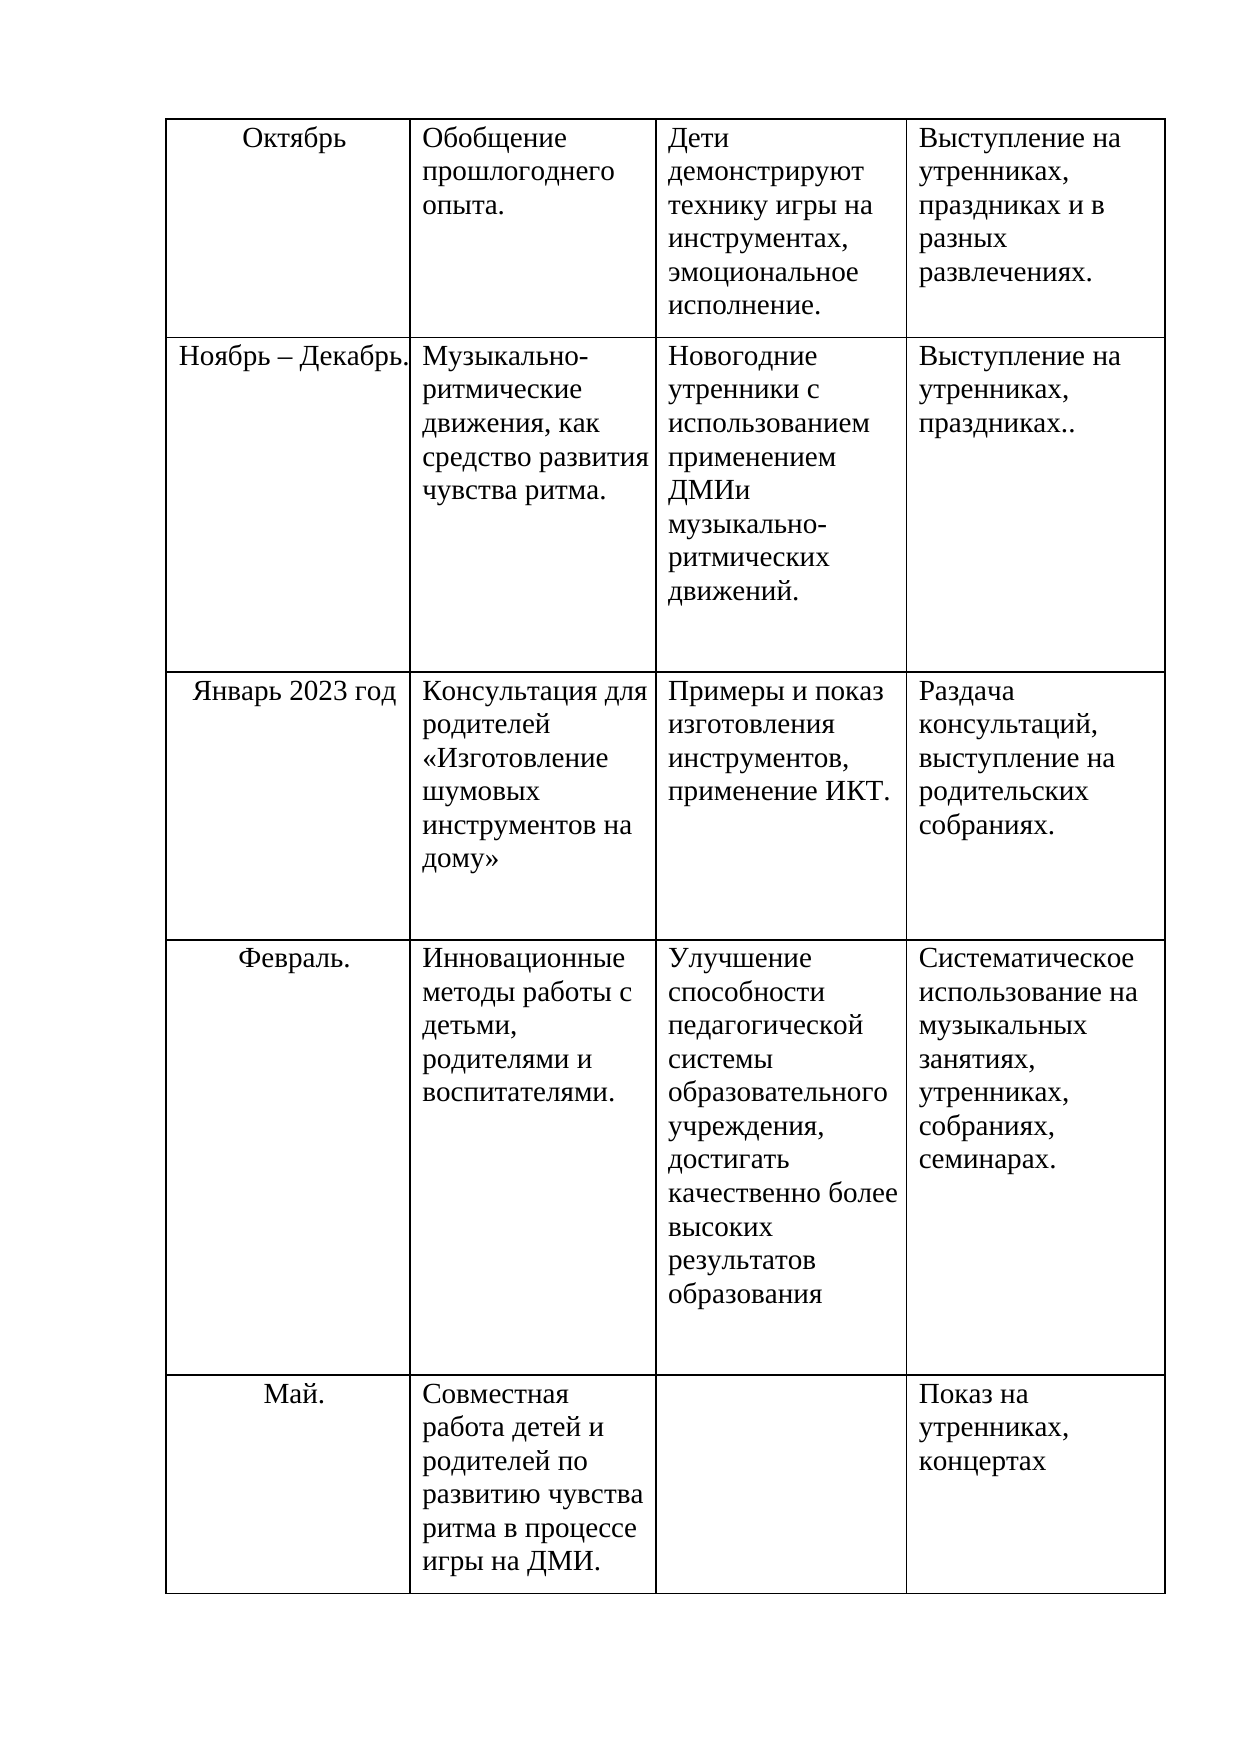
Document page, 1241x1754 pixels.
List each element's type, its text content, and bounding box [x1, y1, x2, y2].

table_cell Февраль. [167, 941, 409, 1374]
table_cell [657, 1376, 906, 1593]
table_cell Выступление на утренниках, праздниках и в разных развлечениях. [907, 120, 1164, 337]
table_cell Систематическое использование на музыкальных занятиях, утренниках, собраниях, семинарах. [907, 941, 1164, 1374]
table_cell Улучшение способности педагогической системы образовательного учреждения, достигать качественно более высоких результатов образования [657, 941, 906, 1374]
table_cell Новогодние утренники с использованием применением ДМИи музыкально- ритмических движений. [657, 338, 906, 671]
table_cell Дети демонстрируют технику игры на инструментах, эмоциональное исполнение. [657, 120, 906, 337]
table_cell Примеры и показ изготовления инструментов, применение ИКТ. [657, 673, 906, 939]
table_cell Январь 2023 год [167, 673, 409, 939]
table_cell Музыкально- ритмические движения, как средство развития чувства ритма. [411, 338, 655, 671]
table_cell Выступление на утренниках, праздниках.. [907, 338, 1164, 671]
table_cell Ноябрь – Декабрь. [167, 338, 409, 671]
table_cell Обобщение прошлогоднего опыта. [411, 120, 655, 337]
table_cell Инновационные методы работы с детьми, родителями и воспитателями. [411, 941, 655, 1374]
table_cell Октябрь [167, 120, 409, 337]
table_cell Май. [167, 1376, 409, 1593]
table_cell Раздача консультаций, выступление на родительских собраниях. [907, 673, 1164, 939]
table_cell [411, 1376, 655, 1593]
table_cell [907, 1376, 1164, 1593]
table_cell Консультация для родителей «Изготовление шумовых инструментов на дому» [411, 673, 655, 939]
